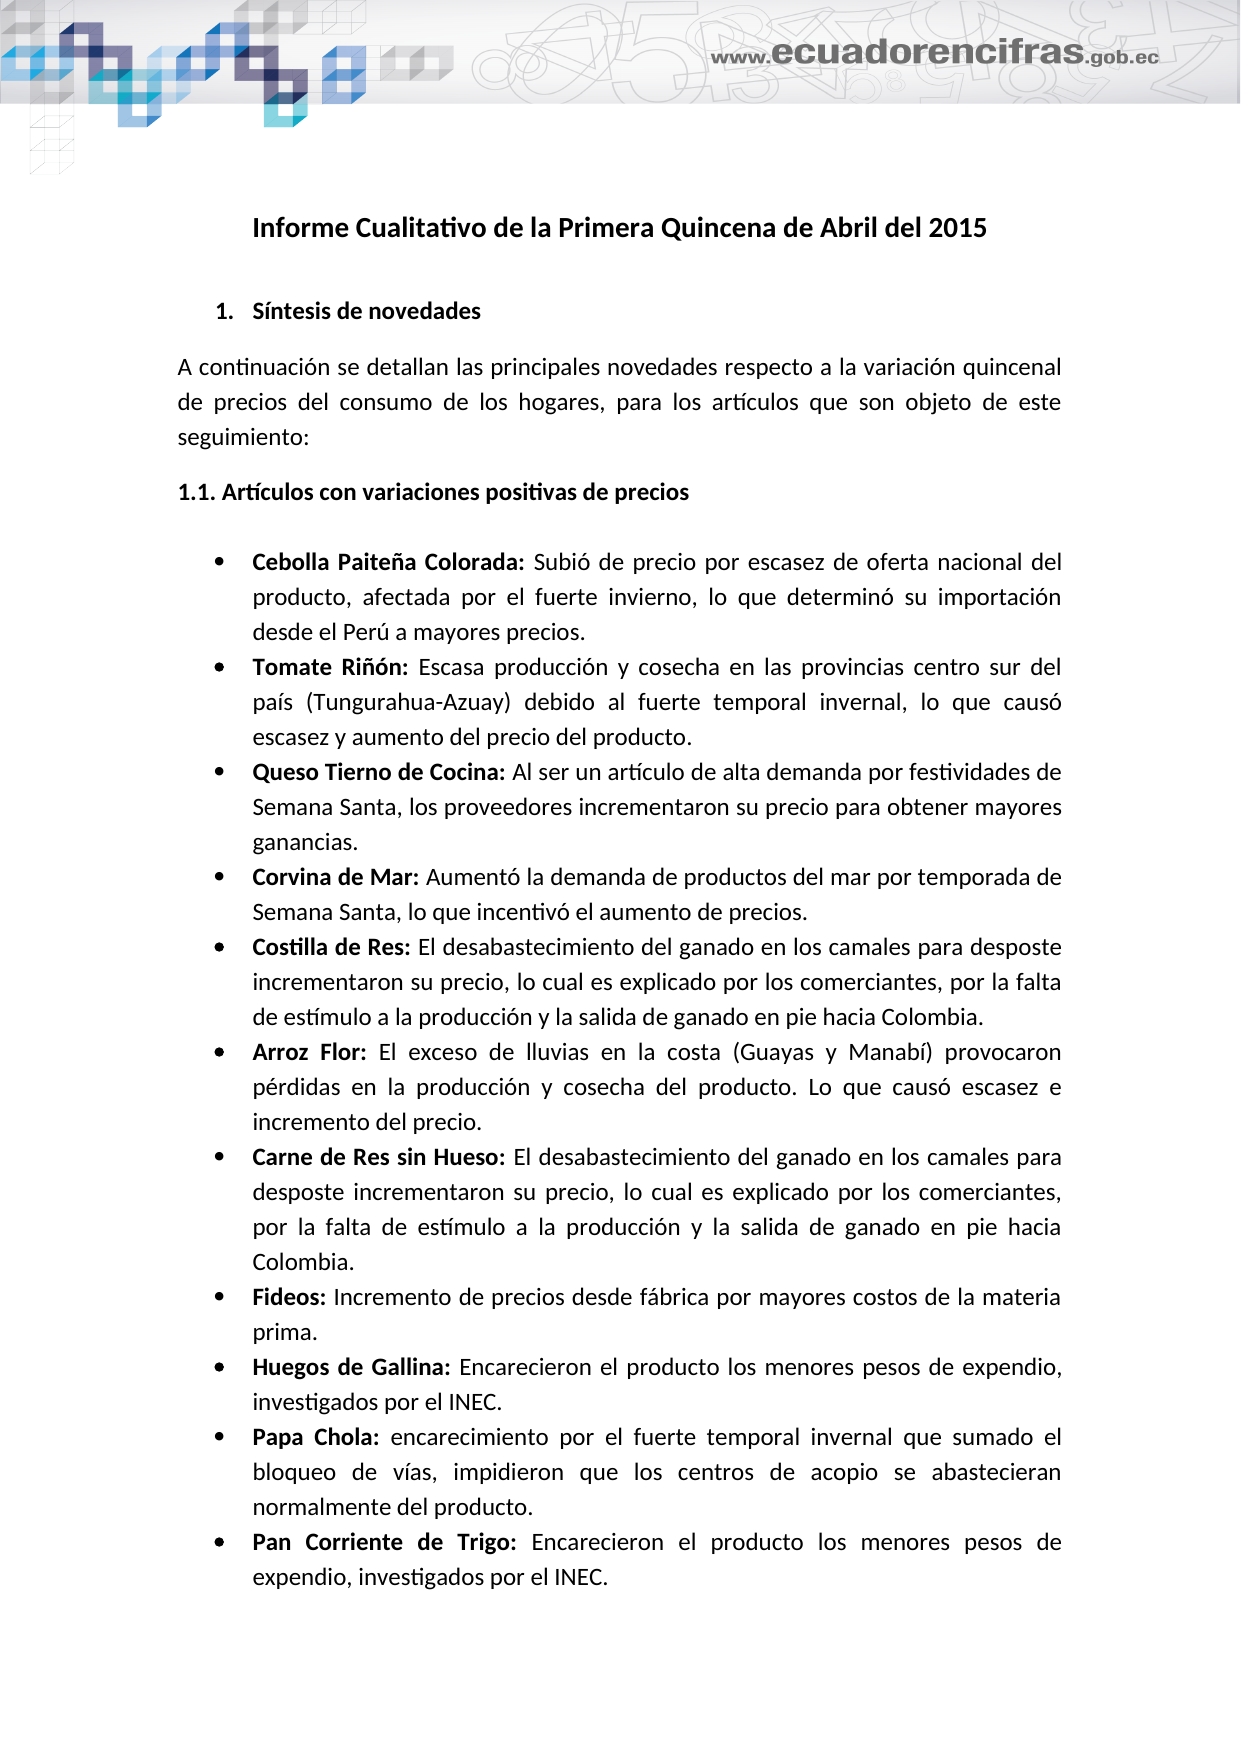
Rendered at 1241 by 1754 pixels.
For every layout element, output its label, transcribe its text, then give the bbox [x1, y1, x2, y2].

text Informe Cualitativo de la Primera Quincena de Abril del 2015 [177, 209, 1063, 245]
list Costilla de Res: El desabastecimiento del ganado en los camales para desposte incrementaron su precio, lo cual es explicado por los comerciantes, por la falta de estímulo a la producción y la salida de ganado en pie hacia Colombia. [215, 931, 1063, 1032]
list Cebolla Paiteña Colorada: Subió de precio por escasez de oferta nacional del producto, afectada por el fuerte invierno, lo que determinó su importación desde el Perú a mayores precios. [215, 546, 1063, 647]
list Síntesis de novedades [215, 295, 1063, 325]
list Tomate Riñón: Escasa producción y cosecha en las provincias centro sur del país (Tungurahua-Azuay) debido al fuerte temporal invernal, lo que causó escasez y aumento del precio del producto. [215, 651, 1063, 752]
list 1.1. Artículos con variaciones positivas de precios [177, 476, 1063, 507]
picture [0, 0, 1241, 185]
list Fideos: Incremento de precios desde fábrica por mayores costos de la materia prima. [215, 1281, 1063, 1347]
list Pan Corriente de Trigo: Encarecieron el producto los menores pesos de expendio, investigados por el INEC. [215, 1526, 1063, 1592]
text A continuación se detallan las principales novedades respecto a la variación quincenal de precios del consumo de los hogares, para los artículos que son objeto de este seguimiento: [177, 351, 1063, 451]
list Carne de Res sin Hueso: El desabastecimiento del ganado en los camales para desposte incrementaron su precio, lo cual es explicado por los comerciantes, por la falta de estímulo a la producción y la salida de ganado en pie hacia Colombia. [215, 1141, 1063, 1277]
list Papa Chola: encarecimiento por el fuerte temporal invernal que sumado el bloqueo de vías, impidieron que los centros de acopio se abastecieran normalmente del producto. [215, 1421, 1063, 1522]
list Huegos de Gallina: Encarecieron el producto los menores pesos de expendio, investigados por el INEC. [215, 1351, 1063, 1417]
list Arroz Flor: El exceso de lluvias en la costa (Guayas y Manabí) provocaron pérdidas en la producción y cosecha del producto. Lo que causó escasez e incremento del precio. [215, 1036, 1063, 1137]
list Queso Tierno de Cocina: Al ser un artículo de alta demanda por festividades de Semana Santa, los proveedores incrementaron su precio para obtener mayores ganancias. [215, 756, 1063, 857]
list Corvina de Mar: Aumentó la demanda de productos del mar por temporada de Semana Santa, lo que incentivó el aumento de precios. [215, 861, 1063, 927]
